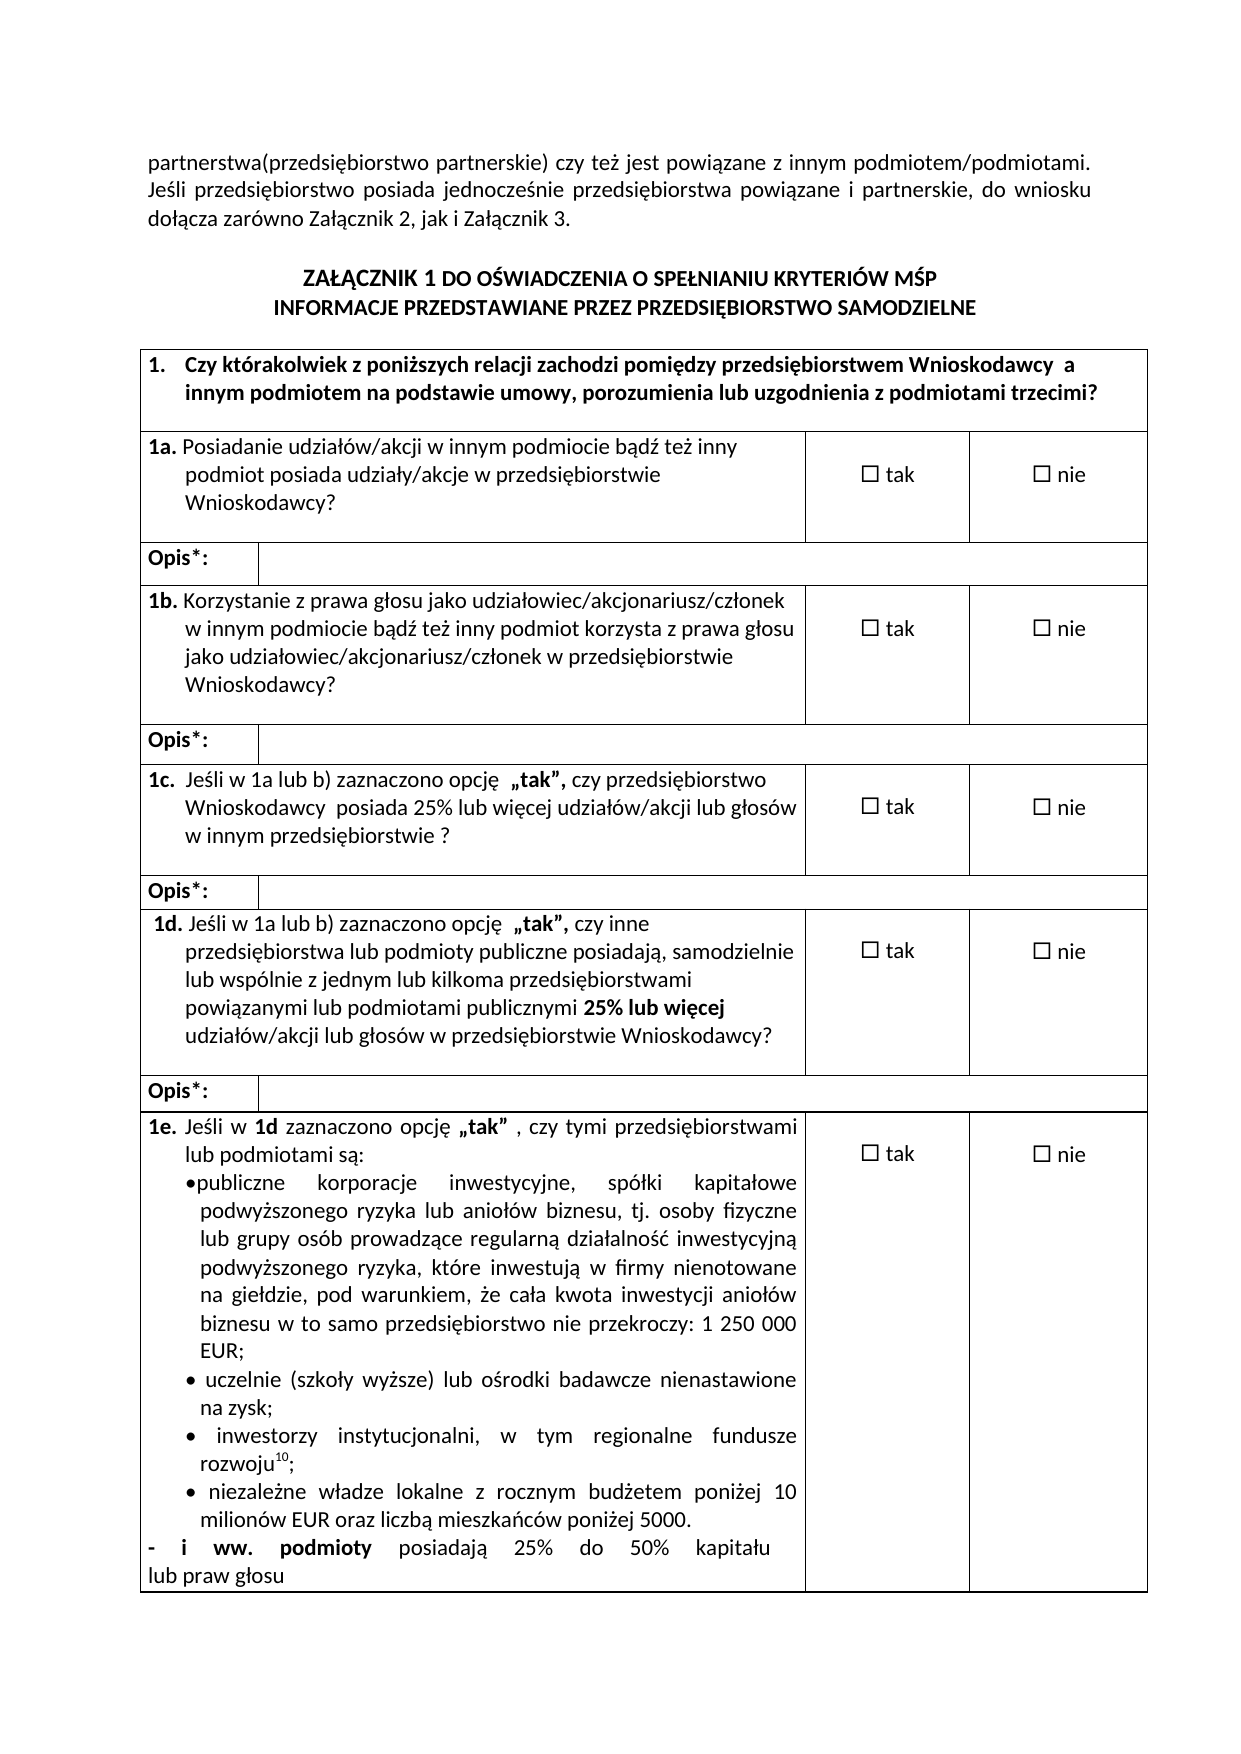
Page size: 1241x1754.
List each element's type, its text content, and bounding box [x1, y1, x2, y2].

table_cell 1a. Posiadanie udziałów/akcji w innym podmiocie bądź też inny podmiot posiada udziały/akcje w przedsiębiorstwie Wnioskodawcy? [141, 432, 805, 542]
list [148, 148, 1093, 232]
table_cell nie [970, 586, 1147, 724]
table_cell [259, 876, 1147, 908]
table_cell tak [806, 586, 969, 724]
table_cell 1b. Korzystanie z prawa głosu jako udziałowiec/akcjonariusz/członek w innym podmiocie bądź też inny podmiot korzysta z prawa głosu jako udziałowiec/akcjonariusz/członek w przedsiębiorstwie Wnioskodawcy? [141, 586, 805, 724]
table_cell Opis*: [141, 1076, 258, 1111]
table_cell Opis*: [141, 543, 258, 585]
table_cell Opis*: [141, 876, 258, 908]
table_cell [259, 543, 1147, 585]
list INFORMACJE PRZEDSTAWIANE PRZEZ PRZEDSIĘBIORSTWO SAMODZIELNE [148, 293, 1093, 321]
table_cell tak [806, 432, 969, 542]
table_cell tak [806, 910, 969, 1075]
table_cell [141, 1113, 805, 1591]
table_cell nie [970, 432, 1147, 542]
table_cell nie [970, 765, 1147, 875]
table_cell [259, 1076, 1147, 1111]
table_cell tak [806, 765, 969, 875]
table_cell Opis*: [141, 725, 258, 764]
table_cell tak [806, 1113, 969, 1591]
table_header Czy którakolwiek z poniższych relacji zachodzi pomiędzy przedsiębiorstwem Wnioskodawcy a innym podmiotem na podstawie umowy, porozumienia lub uzgodnienia z podmiotami trzecimi? [141, 350, 1147, 431]
list ZAŁĄCZNIK 1 DO OŚWIADCZENIA O SPEŁNIANIU KRYTERIÓW MŚP [148, 262, 1093, 293]
table_cell 1d. Jeśli w 1a lub b) zaznaczono opcję „tak”, czy inne przedsiębiorstwa lub podmioty publiczne posiadają, samodzielnie lub wspólnie z jednym lub kilkoma przedsiębiorstwami powiązanymi lub podmiotami publicznymi 25% lub więcej udziałów/akcji lub głosów w przedsiębiorstwie Wnioskodawcy? [141, 910, 805, 1075]
table_cell nie [970, 910, 1147, 1075]
table_cell 1c. Jeśli w 1a lub b) zaznaczono opcję „tak”, czy przedsiębiorstwo Wnioskodawcy posiada 25% lub więcej udziałów/akcji lub głosów w innym przedsiębiorstwie ? [141, 765, 805, 875]
table_cell [259, 725, 1147, 764]
table_cell nie [970, 1113, 1147, 1591]
